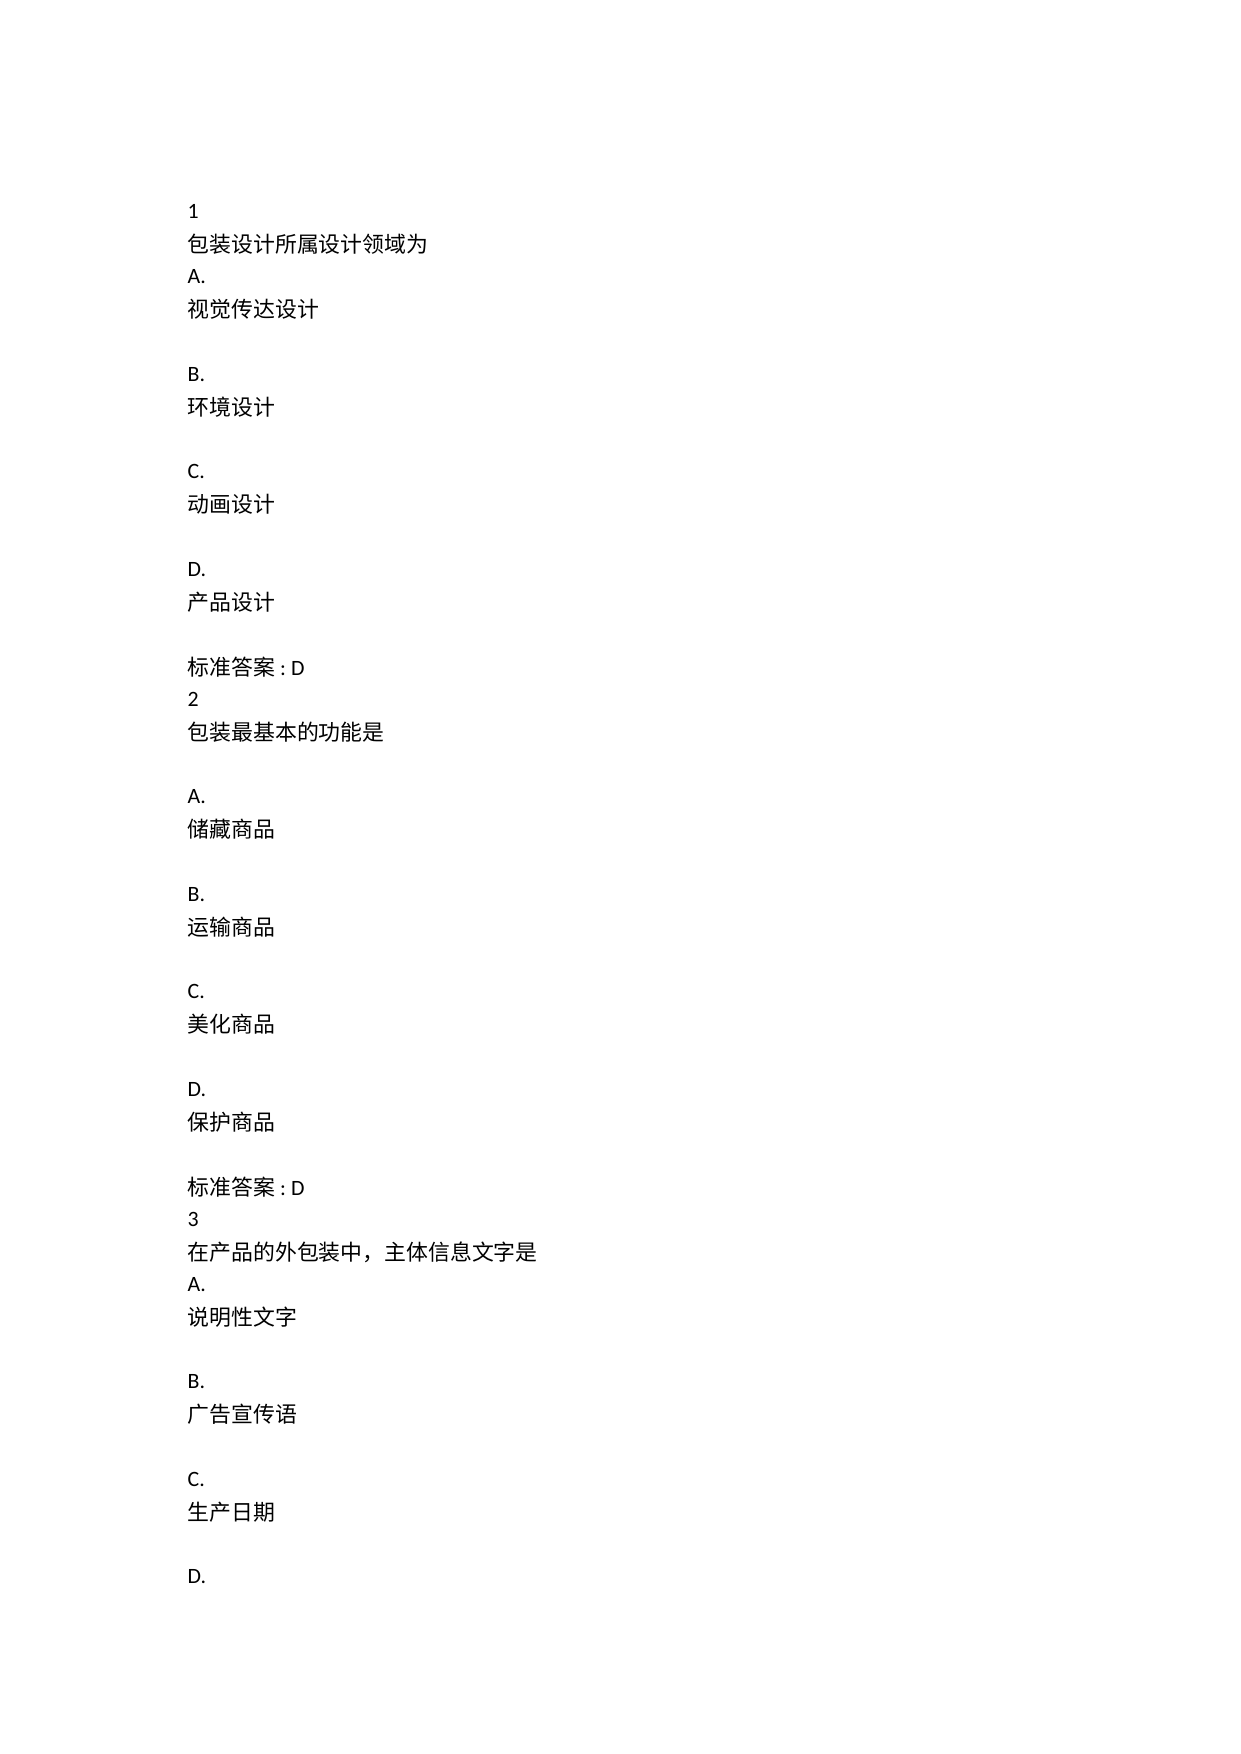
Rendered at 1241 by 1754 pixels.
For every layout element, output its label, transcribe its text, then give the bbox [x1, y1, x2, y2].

text 包装设计所属设计领域为 [187, 227, 1053, 259]
text B. [187, 1364, 1053, 1397]
text 标准答案 : D [187, 649, 1053, 682]
text 3 [187, 1202, 1053, 1234]
text C. [187, 1462, 1053, 1494]
text A. [187, 1267, 1053, 1299]
text 储藏商品 [187, 812, 1053, 844]
text 包装最基本的功能是 [187, 714, 1053, 747]
text 动画设计 [187, 487, 1053, 519]
text 视觉传达设计 [187, 292, 1053, 324]
text A. [187, 259, 1053, 292]
text 广告宣传语 [187, 1397, 1053, 1429]
text 标准答案 : D [187, 1169, 1053, 1202]
text A. [187, 779, 1053, 812]
text 2 [187, 682, 1053, 714]
text B. [187, 357, 1053, 389]
text C. [187, 974, 1053, 1007]
text B. [187, 877, 1053, 909]
text D. [187, 1072, 1053, 1104]
text 美化商品 [187, 1007, 1053, 1039]
text 运输商品 [187, 909, 1053, 942]
text 说明性文字 [187, 1299, 1053, 1332]
text D. [187, 1559, 1053, 1592]
text 生产日期 [187, 1494, 1053, 1527]
text 产品设计 [187, 584, 1053, 617]
text C. [187, 454, 1053, 487]
text 保护商品 [187, 1104, 1053, 1137]
text 1 [187, 194, 1053, 227]
text D. [187, 552, 1053, 584]
text 环境设计 [187, 389, 1053, 422]
text 在产品的外包装中，主体信息文字是 [187, 1234, 1053, 1267]
